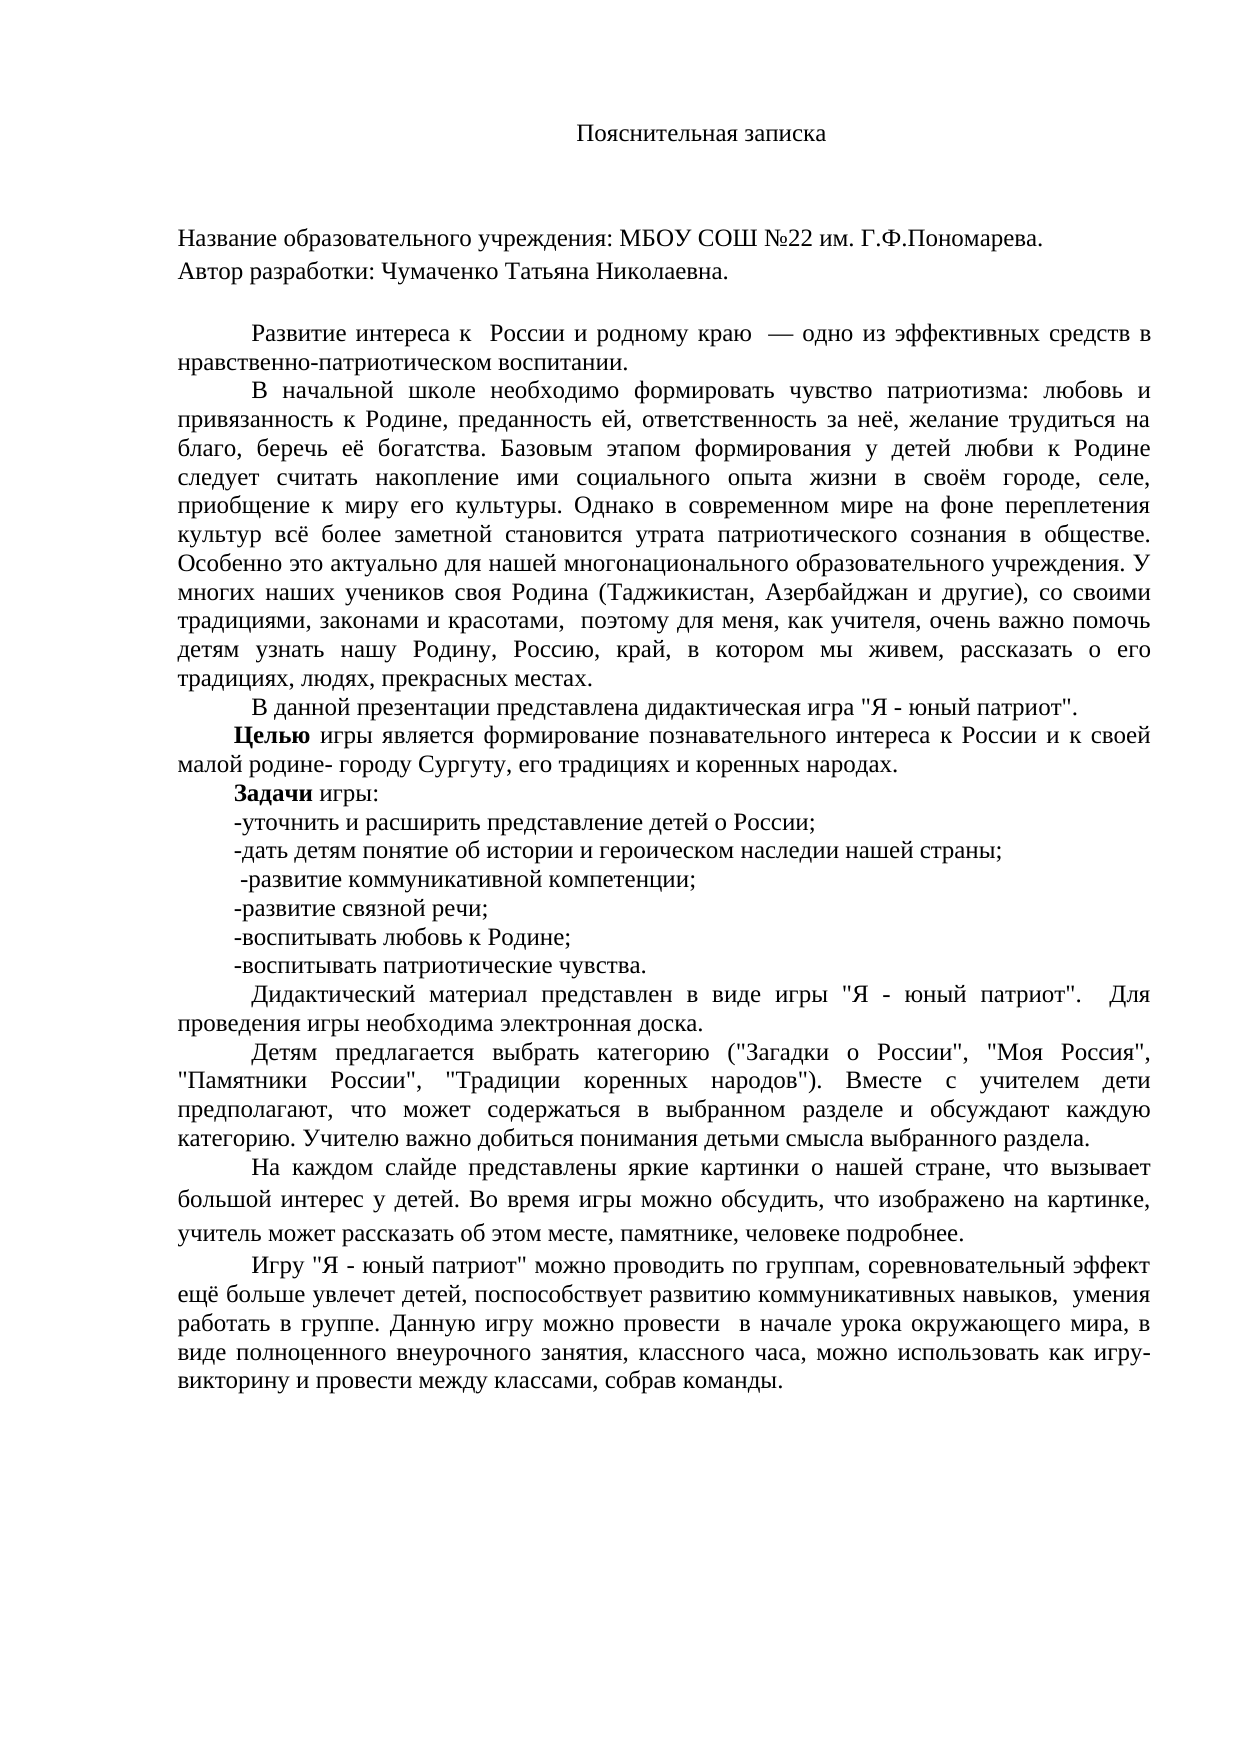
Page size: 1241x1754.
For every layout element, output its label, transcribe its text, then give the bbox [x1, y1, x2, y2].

text -уточнить и расширить представление детей о России; [177, 807, 1152, 835]
text Игру "Я - юный патриот" можно проводить по группам, соревновательный эффект ещё больше увлечет детей, поспособствует развитию коммуникативных навыков, умения работать в группе. Данную игру можно провести в начале урока окружающего мира, в виде полноценного внеурочного занятия, классного часа, можно использовать как игру-викторину и провести между классами, собрав команды. [177, 1251, 1152, 1394]
text Автор разработки: Чумаченко Татьяна Николаевна. [177, 256, 1152, 285]
text В начальной школе необходимо формировать чувство патриотизма: любовь и привязанность к Родине, преданность ей, ответственность за неё, желание трудиться на благо, беречь её богатства. Базовым этапом формирования у детей любви к Родине следует считать накопление ими социального опыта жизни в своём городе, селе, приобщение к миру его культуры. Однако в современном мире на фоне переплетения культур всё более заметной становится утрата патриотического сознания в обществе. Особенно это актуально для нашей многонационального образовательного учреждения. У многих наших учеников своя Родина (Таджикистан, Азербайджан и другие), со своими традициями, законами и красотами, поэтому для меня, как учителя, очень важно помочь детям узнать нашу Родину, Россию, край, в котором мы живем, рассказать о его традициях, людях, прекрасных местах. [177, 375, 1152, 692]
text Дидактический материал представлен в виде игры "Я - юный патриот". Для проведения игры необходима электронная доска. [177, 979, 1152, 1037]
text Пояснительная записка [177, 118, 1152, 147]
text -развитие связной речи; [233, 893, 1152, 922]
text Название образовательного учреждения: МБОУ СОШ №22 им. Г.Ф.Пономарева. [177, 223, 1152, 252]
text -воспитывать патриотические чувства. [177, 950, 1152, 979]
text -дать детям понятие об истории и героическом наследии нашей страны; [177, 835, 1152, 864]
text В данной презентации представлена дидактическая игра "Я - юный патриот". [177, 692, 1152, 720]
text Развитие интереса к России и родному краю — одно из эффективных средств в нравственно-патриотическом воспитании. [177, 318, 1152, 375]
text Детям предлагается выбрать категорию ("Загадки о России", "Моя Россия", "Памятники России", "Традиции коренных народов"). Вместе с учителем дети предполагают, что может содержаться в выбранном разделе и обсуждают каждую категорию. Учителю важно добиться понимания детьми смысла выбранного раздела. [177, 1037, 1152, 1152]
text Целью игры является формирование познавательного интереса к России и к своей малой родине- городу Сургуту, его традициях и коренных народах. [177, 720, 1152, 778]
text На каждом слайде представлены яркие картинки о нашей стране, что вызывает большой интерес у детей. Во время игры можно обсудить, что изображено на картинке, учитель может рассказать об этом месте, памятнике, человеке подробнее. [177, 1152, 1152, 1246]
text -развитие коммуникативной компетенции; [233, 864, 1152, 893]
text Задачи игры: [177, 778, 1152, 807]
text -воспитывать любовь к Родине; [177, 922, 1152, 950]
